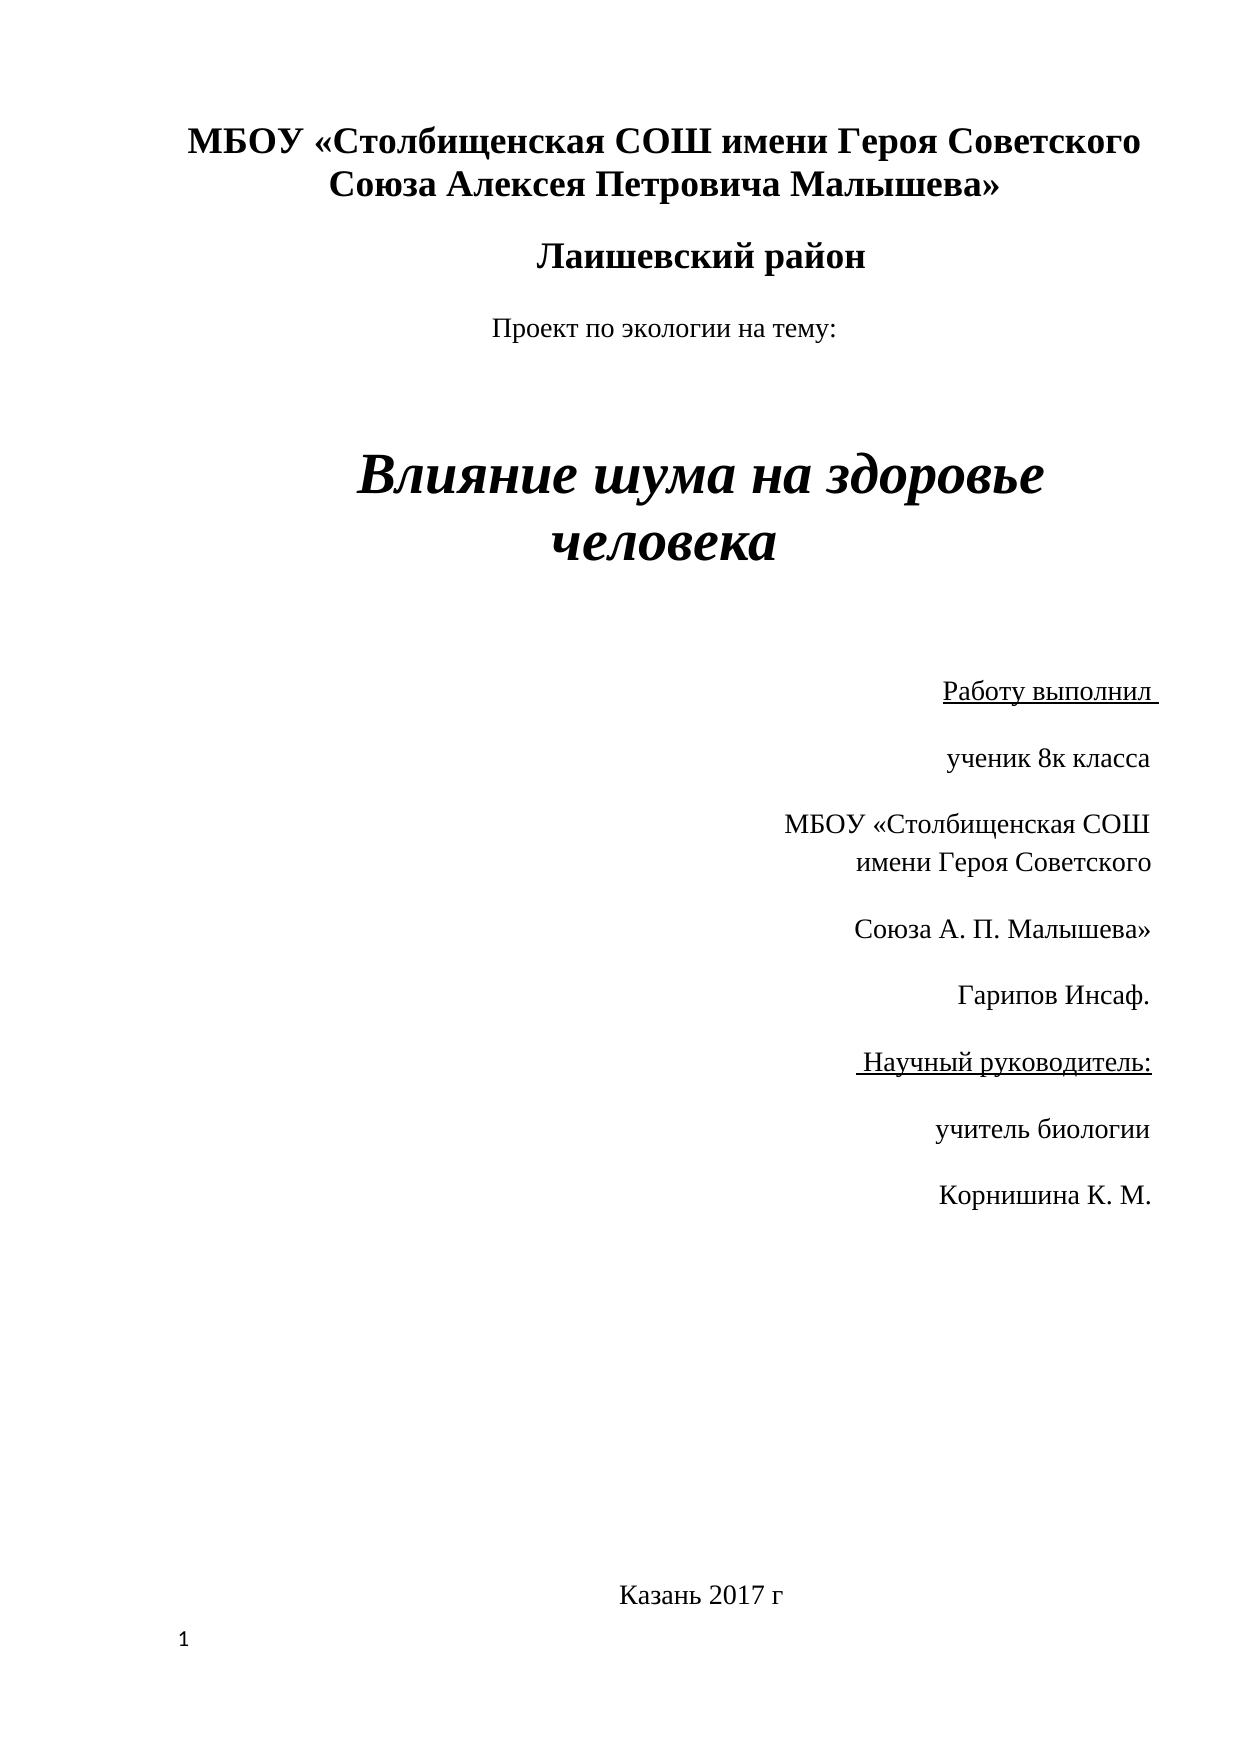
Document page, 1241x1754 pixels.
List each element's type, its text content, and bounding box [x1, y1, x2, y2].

text МБОУ «Столбищенская СОШ имени Героя Советского [177, 802, 1152, 877]
text Лаишевский район [177, 233, 1152, 277]
text ученик 8к класса [177, 736, 1152, 773]
text МБОУ «Столбищенская СОШ имени Героя Советского Союза Алексея Петровича Малышева» [177, 118, 1152, 204]
text Корнишина К. М. [177, 1173, 1152, 1211]
text Гарипов Инсаф. [177, 973, 1152, 1011]
text учитель биологии [177, 1107, 1152, 1144]
text Научный руководитель: [177, 1040, 1152, 1077]
text Работу выполнил [177, 669, 1152, 707]
text Союза А. П. Малышева» [177, 907, 1152, 944]
text Влияние шума на здоровье человека [177, 439, 1152, 573]
text Проект по экологии на тему: [177, 306, 1152, 343]
text Казань 2017 г [177, 1573, 1152, 1611]
